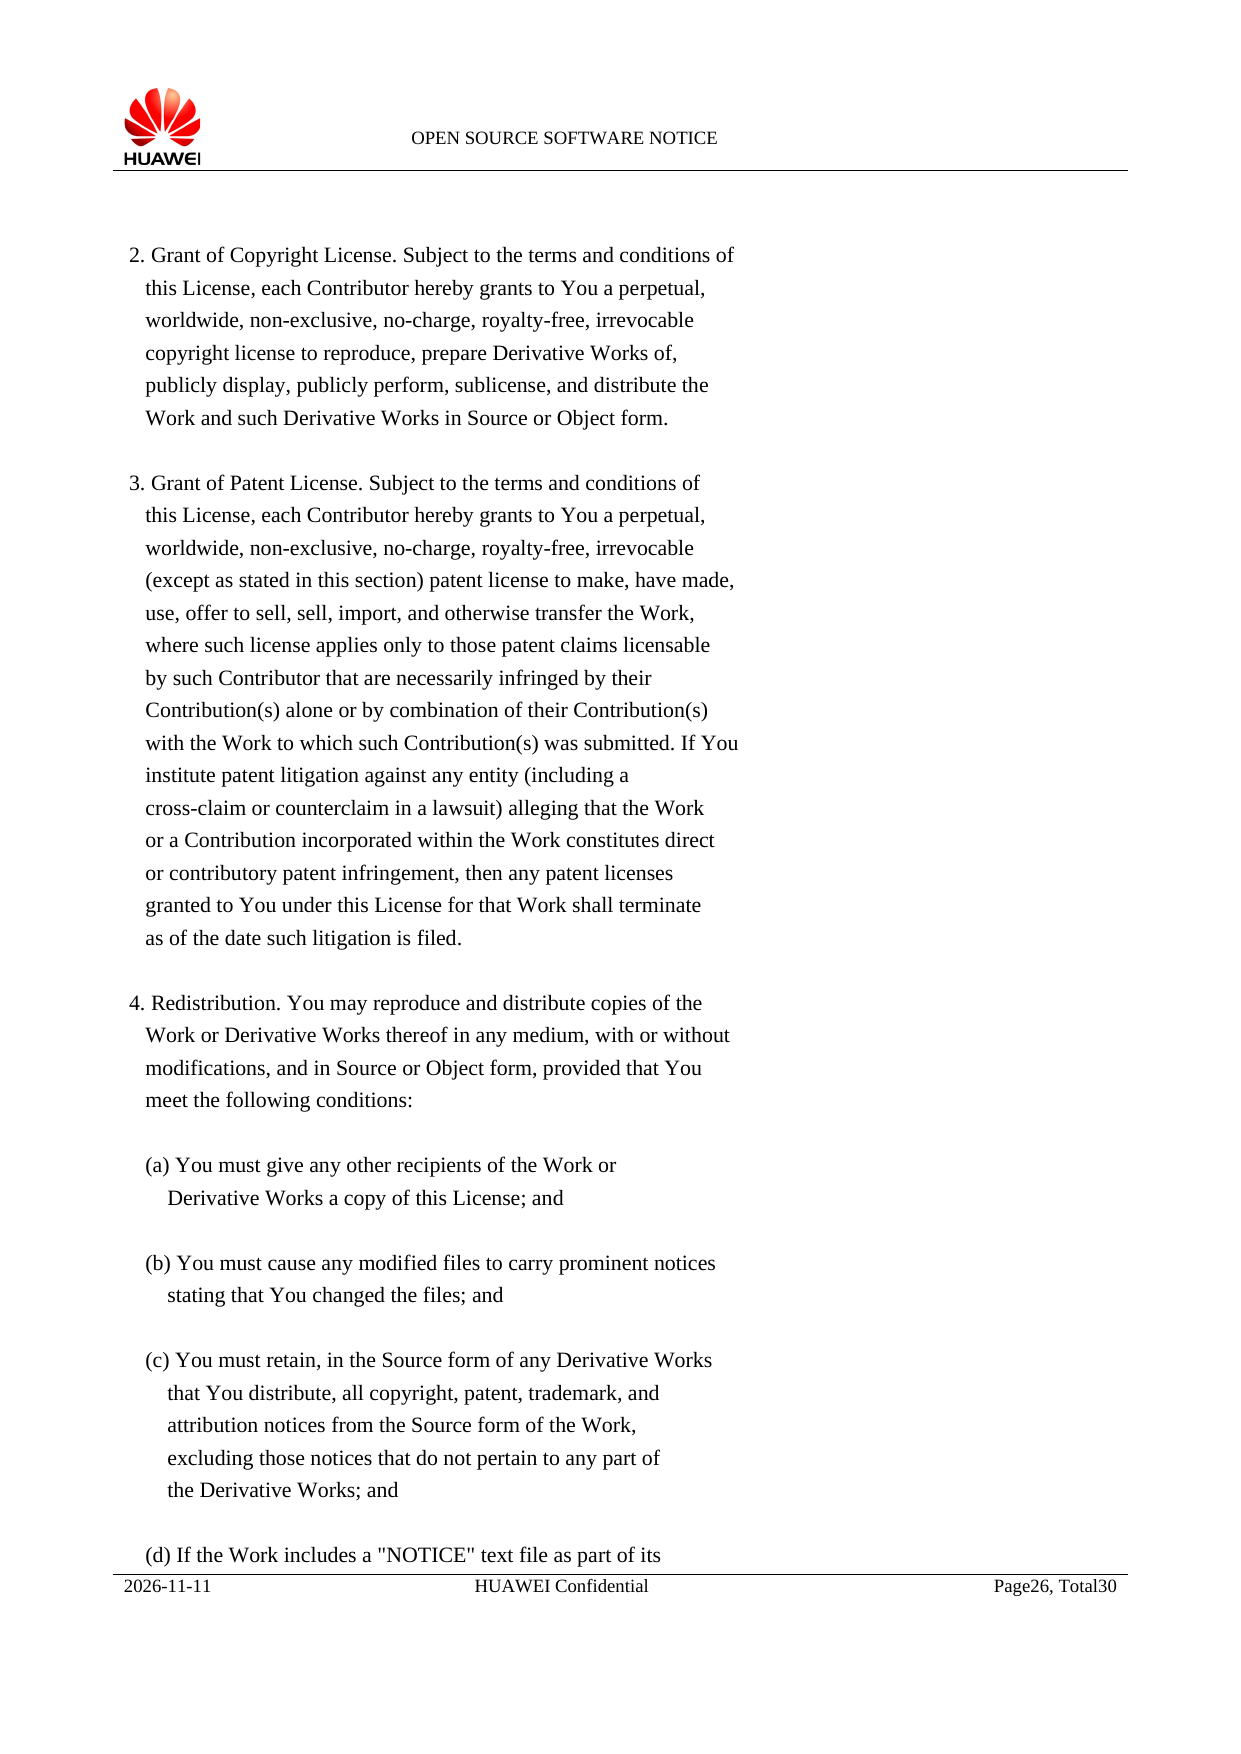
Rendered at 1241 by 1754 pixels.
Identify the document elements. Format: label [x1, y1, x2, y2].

picture [124, 88, 201, 165]
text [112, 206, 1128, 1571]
